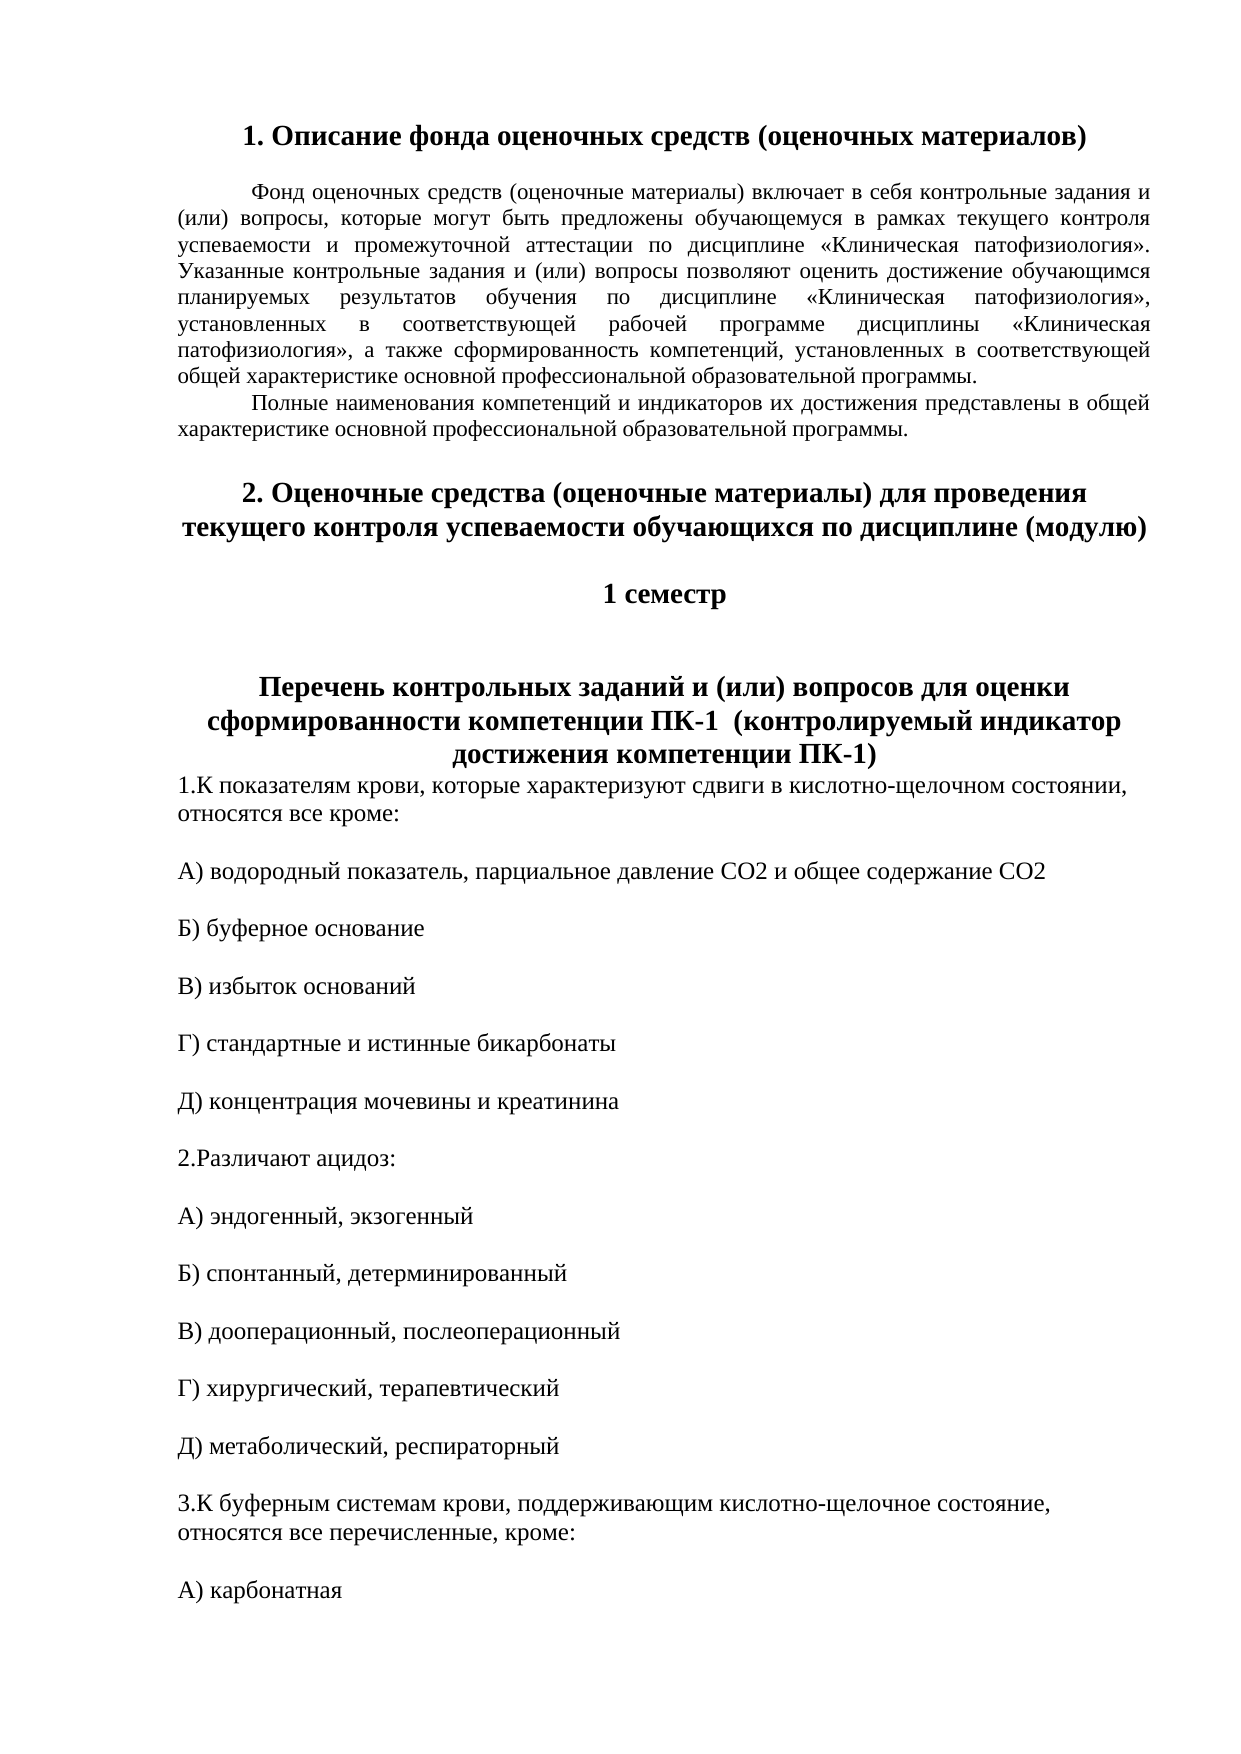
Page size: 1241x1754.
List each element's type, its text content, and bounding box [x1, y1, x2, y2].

text В) дооперационный, послеоперационный [177, 1316, 1152, 1345]
text А) эндогенный, экзогенный [177, 1201, 1152, 1230]
text 2.Различают ацидоз: [177, 1143, 1152, 1172]
text А) карбонатная [177, 1575, 1152, 1603]
text Полные наименования компетенций и индикаторов их достижения представлены в общей характеристике основной профессиональной образовательной программы. [177, 389, 1152, 442]
text 3.К буферным системам крови, поддерживающим кислотно-щелочное состояние, относятся все перечисленные, кроме: [177, 1488, 1152, 1546]
text Г) хирургический, терапевтический [177, 1373, 1152, 1402]
text 1. Описание фонда оценочных средств (оценочных материалов) [177, 118, 1152, 152]
text Д) концентрация мочевины и креатинина [177, 1086, 1152, 1115]
text В) избыток оснований [177, 971, 1152, 1000]
text 2. Оценочные средства (оценочные материалы) для проведения текущего контроля успеваемости обучающихся по дисциплине (модулю) [177, 475, 1152, 542]
text Фонд оценочных средств (оценочные материалы) включает в себя контрольные задания и (или) вопросы, которые могут быть предложены обучающемуся в рамках текущего контроля успеваемости и промежуточной аттестации по дисциплине «Клиническая патофизиология». Указанные контрольные задания и (или) вопросы позволяют оценить достижение обучающимся планируемых результатов обучения по дисциплине «Клиническая патофизиология», установленных в соответствующей рабочей программе дисциплины «Клиническая патофизиология», а также сформированность компетенций, установленных в соответствующей общей характеристике основной профессиональной образовательной программы. [177, 178, 1152, 389]
text Б) буферное основание [177, 913, 1152, 942]
text Б) спонтанный, детерминированный [177, 1258, 1152, 1287]
text 1.К показателям крови, которые характеризуют сдвиги в кислотно-щелочном состоянии, относятся все кроме: [177, 770, 1152, 827]
text Д) метаболический, респираторный [177, 1431, 1152, 1460]
text А) водородный показатель, парциальное давление СО2 и общее содержание СО2 [177, 856, 1152, 885]
text Перечень контрольных заданий и (или) вопросов для оценки сформированности компетенции ПК-1 (контролируемый индикатор достижения компетенции ПК-1) [177, 669, 1152, 770]
text Г) стандартные и истинные бикарбонаты [177, 1028, 1152, 1057]
text 1 семестр [177, 576, 1152, 609]
